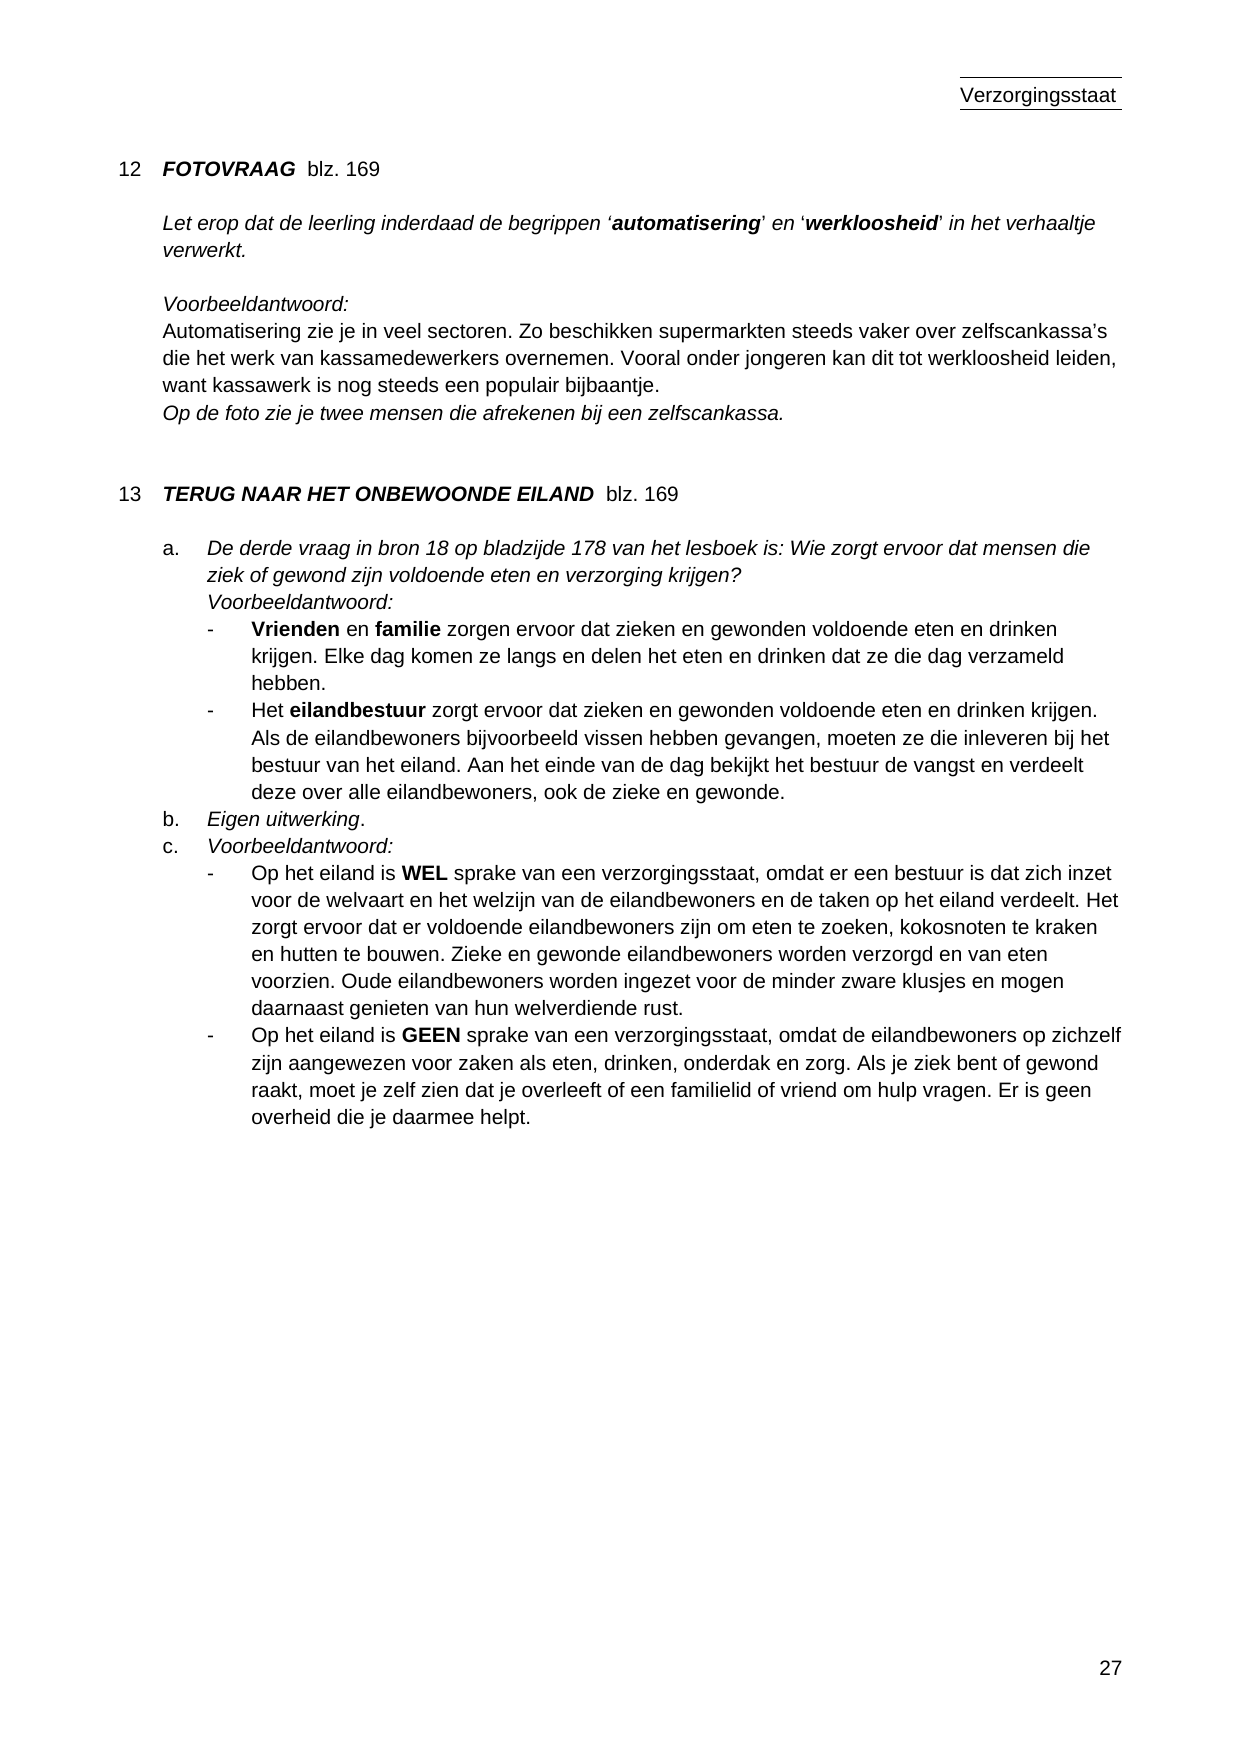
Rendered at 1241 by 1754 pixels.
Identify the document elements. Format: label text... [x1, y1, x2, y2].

text b. Eigen uitwerking. [162, 803, 1122, 831]
text a. De derde vraag in bron 18 op bladzijde 178 van het lesboek is: Wie zorgt ervoor dat mensen die ziek of gewond zijn voldoende eten en verzorging krijgen? [162, 533, 1122, 587]
text Automatisering zie je in veel sectoren. Zo beschikken supermarkten steeds vaker over zelfscankassa’s die het werk van kassamedewerkers overnemen. Vooral onder jongeren kan dit tot werkloosheid leiden, want kassawerk is nog steeds een populair bijbaantje. [162, 316, 1122, 397]
text Op de foto zie je twee mensen die afrekenen bij een zelfscankassa. [118, 397, 1122, 424]
text Voorbeeldantwoord: [162, 289, 1122, 316]
text 13 TERUG NAAR HET ONBEWOONDE EILAND blz. 169 [118, 478, 1122, 506]
text Let erop dat de leerling inderdaad de begrippen ‘automatisering’ en ‘werkloosheid’ in het verhaaltje verwerkt. [162, 208, 1122, 262]
text - Op het eiland is GEEN sprake van een verzorgingsstaat, omdat de eilandbewoners op zichzelf zijn aangewezen voor zaken als eten, drinken, onderdak en zorg. Als je ziek bent of gewond raakt, moet je zelf zien dat je overleeft of een familielid of vriend om hulp vragen. Er is geen overheid die je daarmee helpt. [207, 1020, 1122, 1128]
text Voorbeeldantwoord: [207, 587, 1122, 614]
text - Op het eiland is WEL sprake van een verzorgingsstaat, omdat er een bestuur is dat zich inzet voor de welvaart en het welzijn van de eilandbewoners en de taken op het eiland verdeelt. Het zorgt ervoor dat er voldoende eilandbewoners zijn om eten te zoeken, kokosnoten te kraken en hutten te bouwen. Zieke en gewonde eilandbewoners worden verzorgd en van eten voorzien. Oude eilandbewoners worden ingezet voor de minder zware klusjes en mogen daarnaast genieten van hun welverdiende rust. [207, 858, 1122, 1020]
text - Het eilandbestuur zorgt ervoor dat zieken en gewonden voldoende eten en drinken krijgen. Als de eilandbewoners bijvoorbeeld vissen hebben gevangen, moeten ze die inleveren bij het bestuur van het eiland. Aan het einde van de dag bekijkt het bestuur de vangst en verdeelt deze over alle eilandbewoners, ook de zieke en gewonde. [207, 695, 1122, 803]
text 12 FOTOVRAAG blz. 169 [118, 153, 1122, 181]
text - Vrienden en familie zorgen ervoor dat zieken en gewonden voldoende eten en drinken krijgen. Elke dag komen ze langs en delen het eten en drinken dat ze die dag verzameld hebben. [207, 614, 1122, 695]
text c. Voorbeeldantwoord: [162, 831, 1122, 858]
